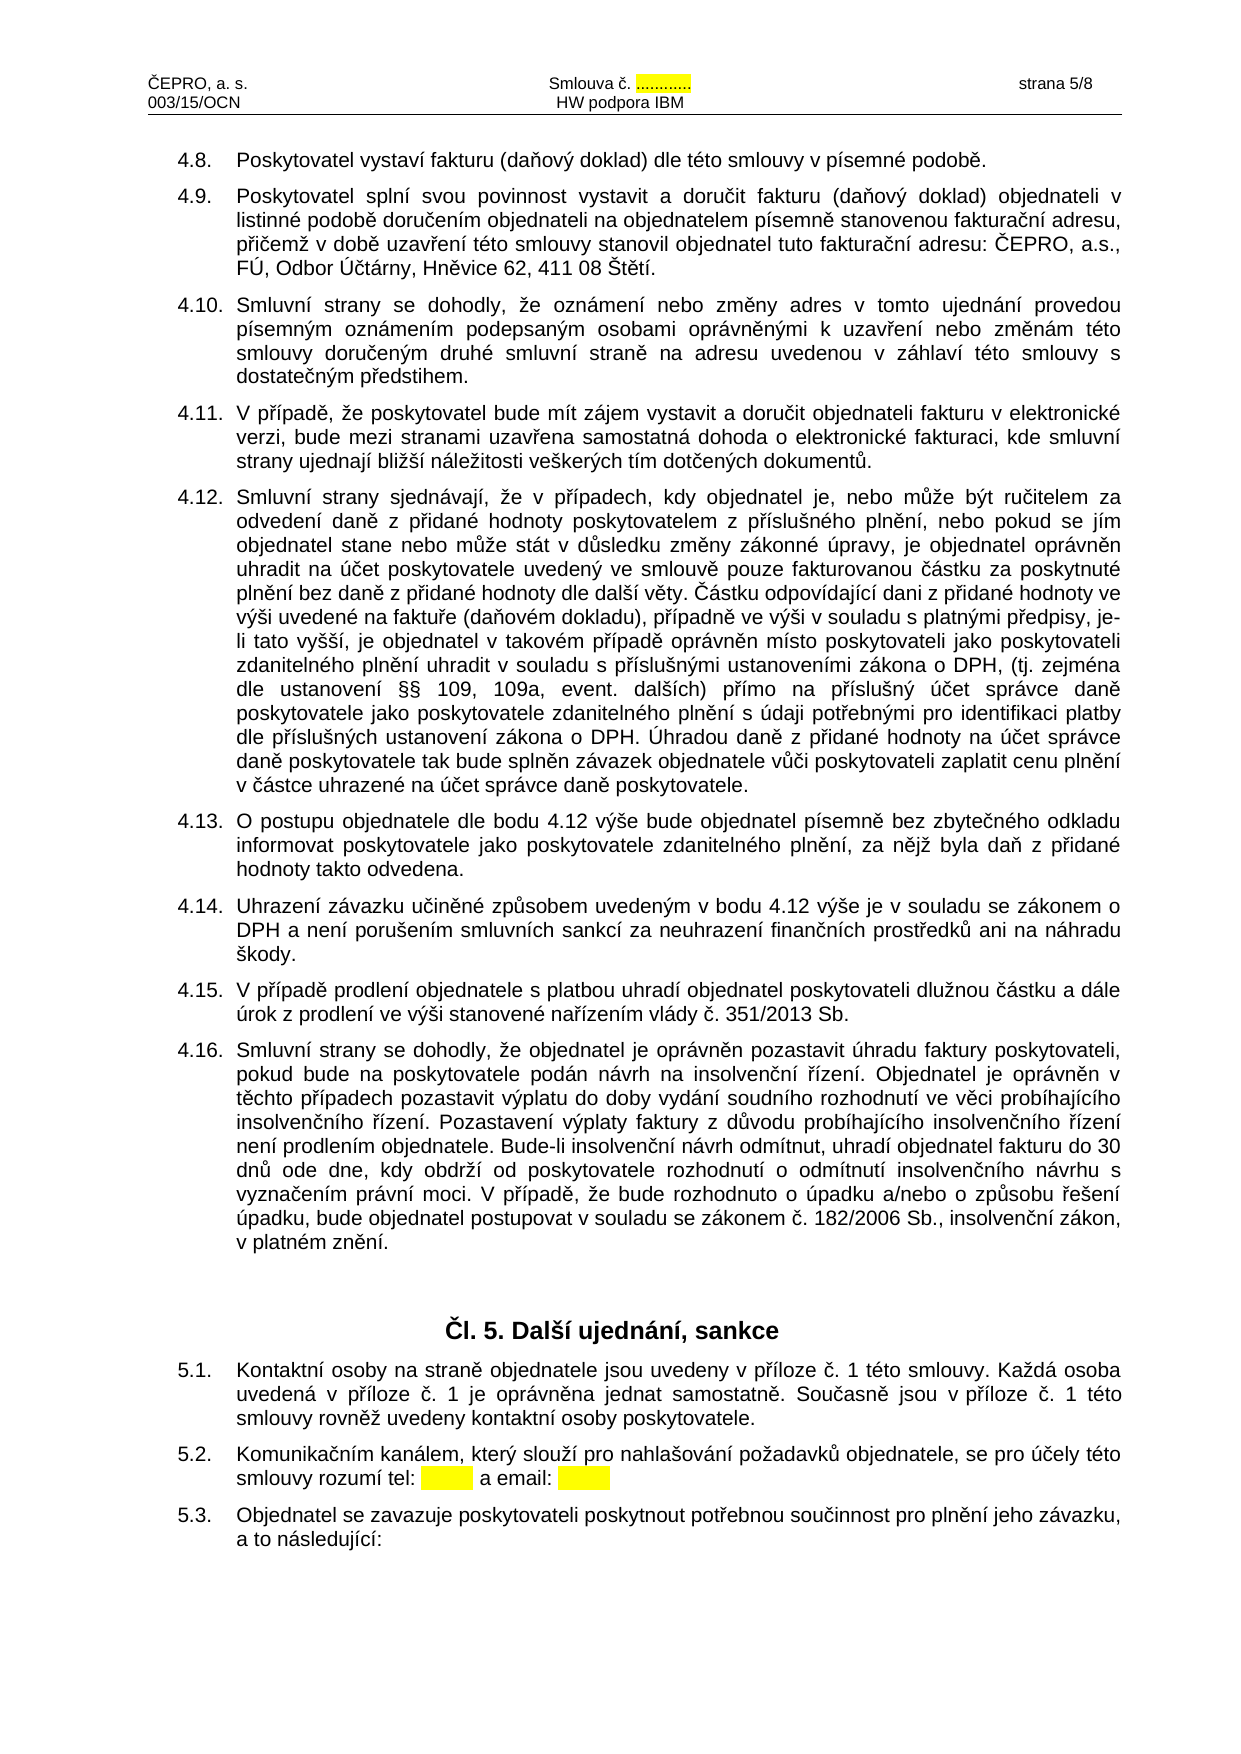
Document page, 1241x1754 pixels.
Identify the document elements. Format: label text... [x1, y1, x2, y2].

text Poskytovatel vystaví fakturu (daňový doklad) dle této smlouvy v písemné podobě. [177, 148, 1122, 172]
text Poskytovatel splní svou povinnost vystavit a doručit fakturu (daňový doklad) objednateli v listinné podobě doručením objednateli na objednatelem písemně stanovenou fakturační adresu, přičemž v době uzavření této smlouvy stanovil objednatel tuto fakturační adresu: ČEPRO, a.s., FÚ, Odbor Účtárny, Hněvice 62, 411 08 Štětí. [177, 184, 1122, 280]
text O postupu objednatele dle bodu 4.12 výše bude objednatel písemně bez zbytečného odkladu informovat poskytovatele jako poskytovatele zdanitelného plnění, za nějž byla daň z přidané hodnoty takto odvedena. [177, 809, 1122, 881]
text Komunikačním kanálem, který slouží pro nahlašování požadavků objednatele, se pro účely této smlouvy rozumí tel: a email: [177, 1442, 1122, 1490]
text Objednatel se zavazuje poskytovateli poskytnout potřebnou součinnost pro plnění jeho závazku, a to následující: [177, 1502, 1122, 1550]
text Uhrazení závazku učiněné způsobem uvedeným v bodu 4.12 výše je v souladu se zákonem o DPH a není porušením smluvních sankcí za neuhrazení finančních prostředků ani na náhradu škody. [177, 893, 1122, 965]
text V případě, že poskytovatel bude mít zájem vystavit a doručit objednateli fakturu v elektronické verzi, bude mezi stranami uzavřena samostatná dohoda o elektronické fakturaci, kde smluvní strany ujednají bližší náležitosti veškerých tím dotčených dokumentů. [177, 401, 1122, 473]
text Smluvní strany sjednávají, že v případech, kdy objednatel je, nebo může být ručitelem za odvedení daně z přidané hodnoty poskytovatelem z příslušného plnění, nebo pokud se jím objednatel stane nebo může stát v důsledku změny zákonné úpravy, je objednatel oprávněn uhradit na účet poskytovatele uvedený ve smlouvě pouze fakturovanou částku za poskytnuté plnění bez daně z přidané hodnoty dle další věty. Částku odpovídající dani z přidané hodnoty ve výši uvedené na faktuře (daňovém dokladu), případně ve výši v souladu s platnými předpisy, je-li tato vyšší, je objednatel v takovém případě oprávněn místo poskytovateli jako poskytovateli zdanitelného plnění uhradit v souladu s příslušnými ustanoveními zákona o DPH, (tj. zejména dle ustanovení §§ 109, 109a, event. dalších) přímo na příslušný účet správce daně poskytovatele jako poskytovatele zdanitelného plnění s údaji potřebnými pro identifikaci platby dle příslušných ustanovení zákona o DPH. Úhradou daně z přidané hodnoty na účet správce daně poskytovatele tak bude splněn závazek objednatele vůči poskytovateli zaplatit cenu plnění v částce uhrazené na účet správce daně poskytovatele. [177, 485, 1122, 797]
text Kontaktní osoby na straně objednatele jsou uvedeny v příloze č. 1 této smlouvy. Každá osoba uvedená v příloze č. 1 je oprávněna jednat samostatně. Současně jsou v příloze č. 1 této smlouvy rovněž uvedeny kontaktní osoby poskytovatele. [177, 1358, 1122, 1429]
text Smluvní strany se dohodly, že oznámení nebo změny adres v tomto ujednání provedou písemným oznámením podepsaným osobami oprávněnými k uzavření nebo změnám této smlouvy doručeným druhé smluvní straně na adresu uvedenou v záhlaví této smlouvy s dostatečným předstihem. [177, 292, 1122, 388]
text Smluvní strany se dohodly, že objednatel je oprávněn pozastavit úhradu faktury poskytovateli, pokud bude na poskytovatele podán návrh na insolvenční řízení. Objednatel je oprávněn v těchto případech pozastavit výplatu do doby vydání soudního rozhodnutí ve věci probíhajícího insolvenčního řízení. Pozastavení výplaty faktury z důvodu probíhajícího insolvenčního řízení není prodlením objednatele. Bude-li insolvenční návrh odmítnut, uhradí objednatel fakturu do 30 dnů ode dne, kdy obdrží od poskytovatele rozhodnutí o odmítnutí insolvenčního návrhu s vyznačením právní moci. V případě, že bude rozhodnuto o úpadku a/nebo o způsobu řešení úpadku, bude objednatel postupovat v souladu se zákonem č. 182/2006 Sb., insolvenční zákon, v platném znění. [177, 1038, 1122, 1254]
text V případě prodlení objednatele s platbou uhradí objednatel poskytovateli dlužnou částku a dále úrok z prodlení ve výši stanovené nařízením vlády č. 351/2013 Sb. [177, 978, 1122, 1026]
text Další ujednání, sankce [102, 1316, 1122, 1345]
